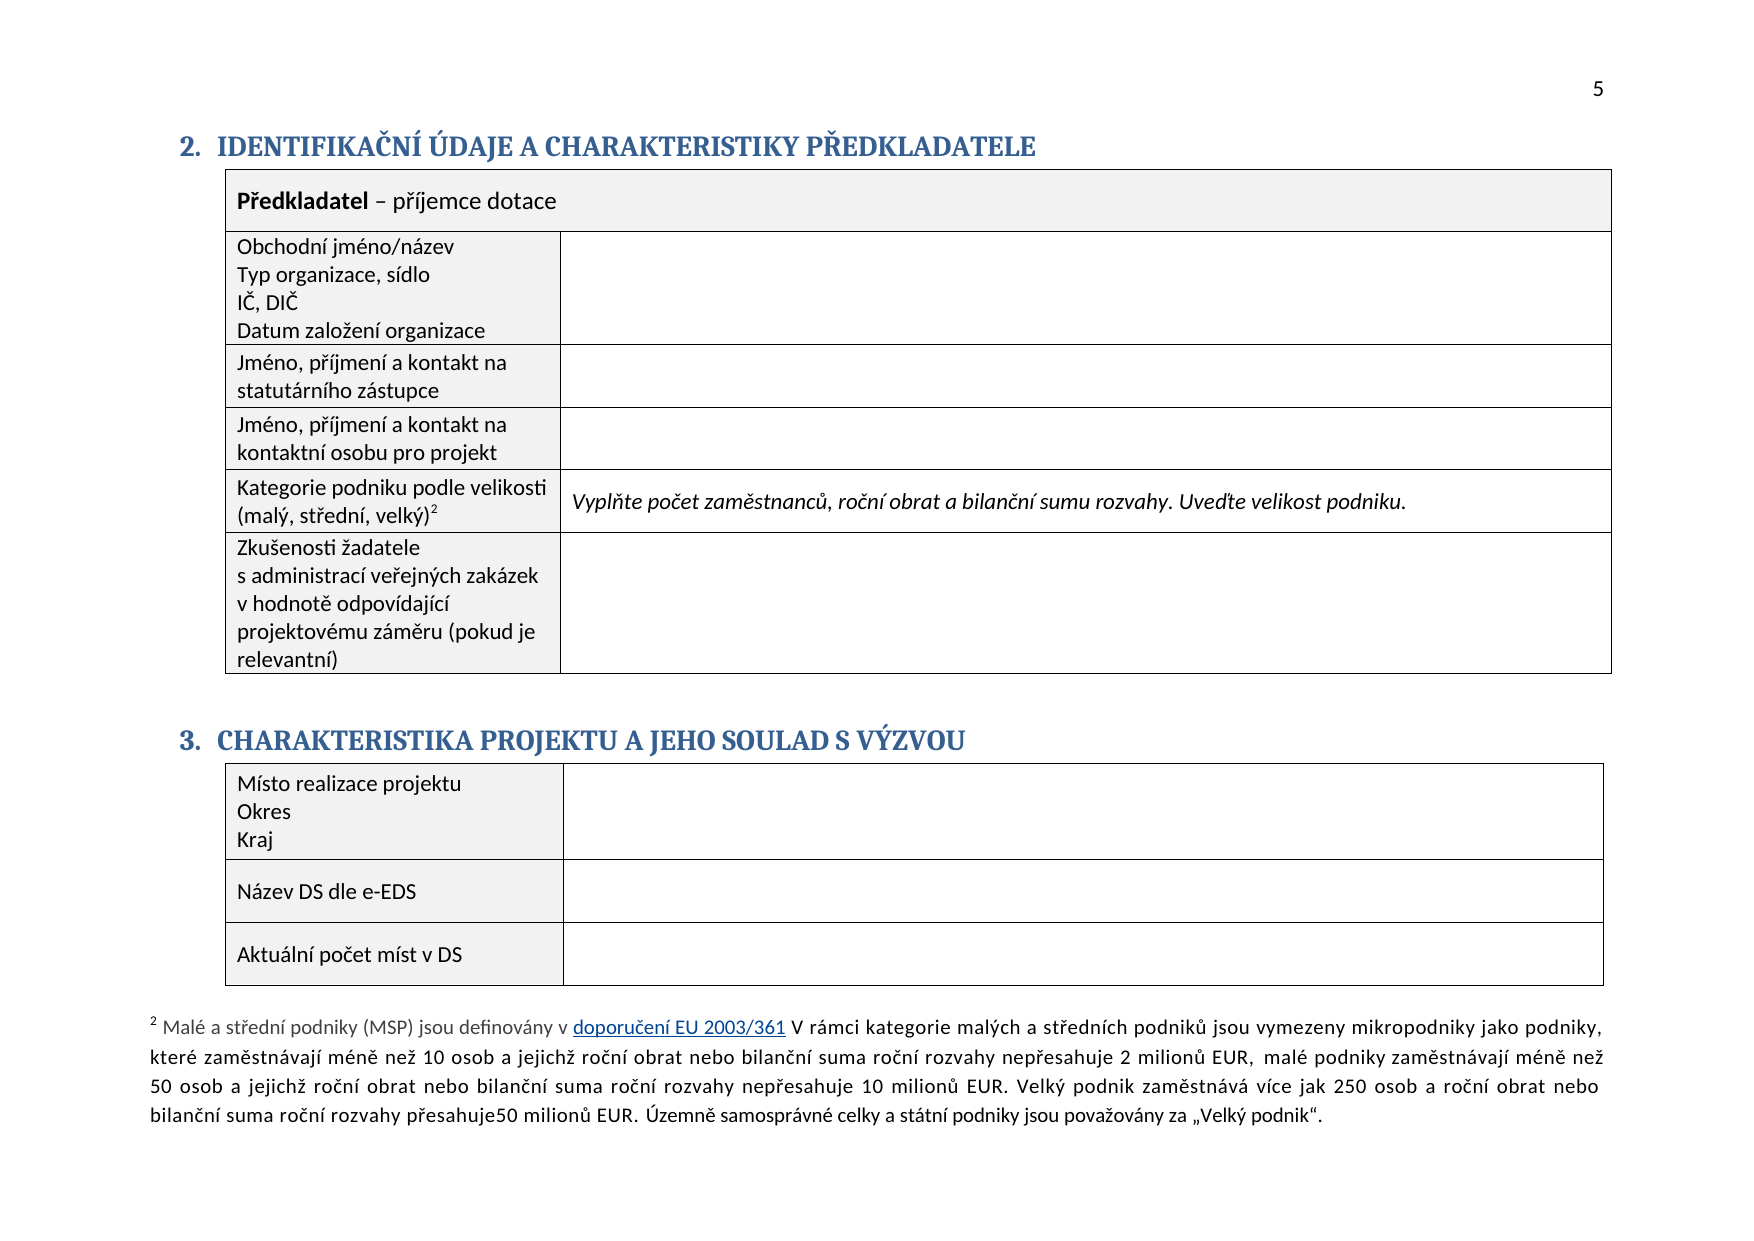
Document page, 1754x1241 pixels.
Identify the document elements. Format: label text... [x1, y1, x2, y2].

table_cell Vyplňte počet zaměstnanců, roční obrat a bilanční sumu rozvahy. Uveďte velikost podniku. [561, 470, 1611, 532]
table_cell [564, 923, 1603, 984]
table_cell Jméno, příjmení a kontakt na kontaktní osobu pro projekt [226, 408, 560, 469]
table_cell [561, 232, 1611, 344]
table_cell Aktuální počet míst v DS [226, 923, 563, 984]
subtitle IDENTIFIKAČNÍ ÚDAJE A CHARAKTERISTIKY PŘEDKLADATELE [179, 130, 1604, 163]
table_header Předkladatel – příjemce dotace [226, 170, 1611, 231]
table_cell Obchodní jméno/název Typ organizace, sídlo IČ, DIČ Datum založení organizace [226, 232, 560, 344]
table_cell [561, 345, 1611, 407]
table_header Místo realizace projektu Okres Kraj [226, 764, 563, 859]
table_cell Název DS dle e-EDS [226, 860, 563, 922]
table_cell Zkušenosti žadatele s administrací veřejných zakázek v hodnotě odpovídající projektovému záměru (pokud je relevantní) [226, 533, 560, 673]
table_cell [561, 533, 1611, 673]
table_cell [561, 408, 1611, 469]
table_cell Jméno, příjmení a kontakt na statutárního zástupce [226, 345, 560, 407]
table_cell [564, 860, 1603, 922]
subtitle Charakteristika projektu a jeho soulad s VÝZVOU [179, 724, 1604, 758]
table_cell Kategorie podniku podle velikosti (malý, střední, velký) [226, 470, 560, 532]
table_header [564, 764, 1603, 859]
